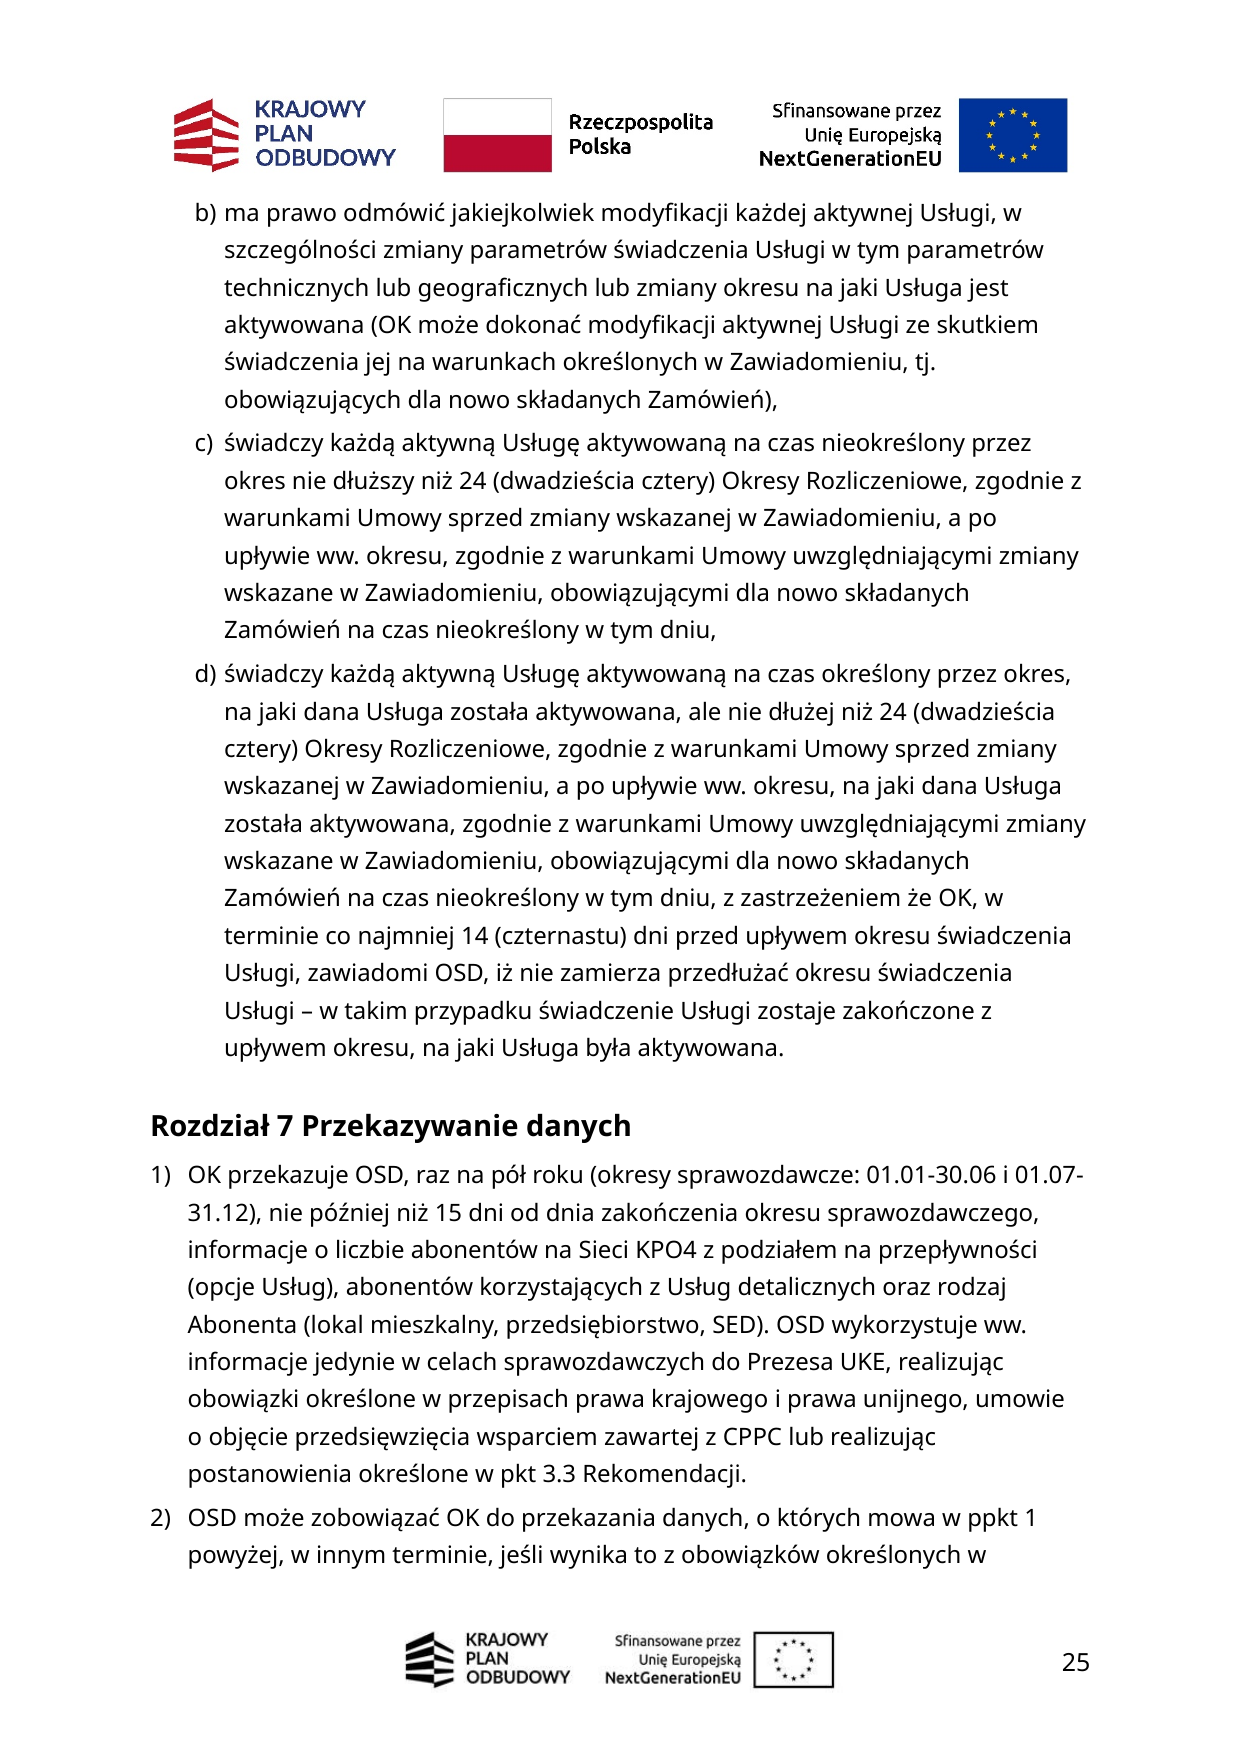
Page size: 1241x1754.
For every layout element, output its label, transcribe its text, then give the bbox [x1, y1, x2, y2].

list świadczy każdą aktywną Usługę aktywowaną na czas nieokreślony przez okres nie dłuższy niż 24 (dwadzieścia cztery) Okresy Rozliczeniowe, zgodnie z warunkami Umowy sprzed zmiany wskazanej w Zawiadomieniu, a po upływie ww. okresu, zgodnie z warunkami Umowy uwzględniającymi zmiany wskazane w Zawiadomieniu, obowiązującymi dla nowo składanych Zamówień na czas nieokreślony w tym dniu, [194, 426, 1090, 646]
picture [388, 1613, 852, 1707]
subtitle Rozdział 7 Przekazywanie danych [150, 1106, 1090, 1145]
list ma prawo odmówić jakiejkolwiek modyfikacji każdej aktywnej Usługi, w szczególności zmiany parametrów świadczenia Usługi w tym parametrów technicznych lub geograficznych lub zmiany okresu na jaki Usługa jest aktywowana (OK może dokonać modyfikacji aktywnej Usługi ze skutkiem świadczenia jej na warunkach określonych w Zawiadomieniu, tj. obowiązujących dla nowo składanych Zamówień), [194, 196, 1090, 415]
picture [150, 75, 1091, 196]
list OK przekazuje OSD, raz na pół roku (okresy sprawozdawcze: 01.01-30.06 i 01.07-31.12), nie później niż 15 dni od dnia zakończenia okresu sprawozdawczego, informacje o liczbie abonentów na Sieci KPO4 z podziałem na przepływności (opcje Usług), abonentów korzystających z Usług detalicznych oraz rodzaj Abonenta (lokal mieszkalny, przedsiębiorstwo, SED). OSD wykorzystuje ww. informacje jedynie w celach sprawozdawczych do Prezesa UKE, realizując obowiązki określone w przepisach prawa krajowego i prawa unijnego, umowie o objęcie przedsięwzięcia wsparciem zawartej z CPPC lub realizując postanowienia określone w pkt 3.3 Rekomendacji. [150, 1158, 1090, 1490]
list świadczy każdą aktywną Usługę aktywowaną na czas określony przez okres, na jaki dana Usługa została aktywowana, ale nie dłużej niż 24 (dwadzieścia cztery) Okresy Rozliczeniowe, zgodnie z warunkami Umowy sprzed zmiany wskazanej w Zawiadomieniu, a po upływie ww. okresu, na jaki dana Usługa została aktywowana, zgodnie z warunkami Umowy uwzględniającymi zmiany wskazane w Zawiadomieniu, obowiązującymi dla nowo składanych Zamówień na czas nieokreślony w tym dniu, z zastrzeżeniem że OK, w terminie co najmniej 14 (czternastu) dni przed upływem okresu świadczenia Usługi, zawiadomi OSD, iż nie zamierza przedłużać okresu świadczenia Usługi – w takim przypadku świadczenie Usługi zostaje zakończone z upływem okresu, na jaki Usługa była aktywowana. [194, 657, 1090, 1063]
